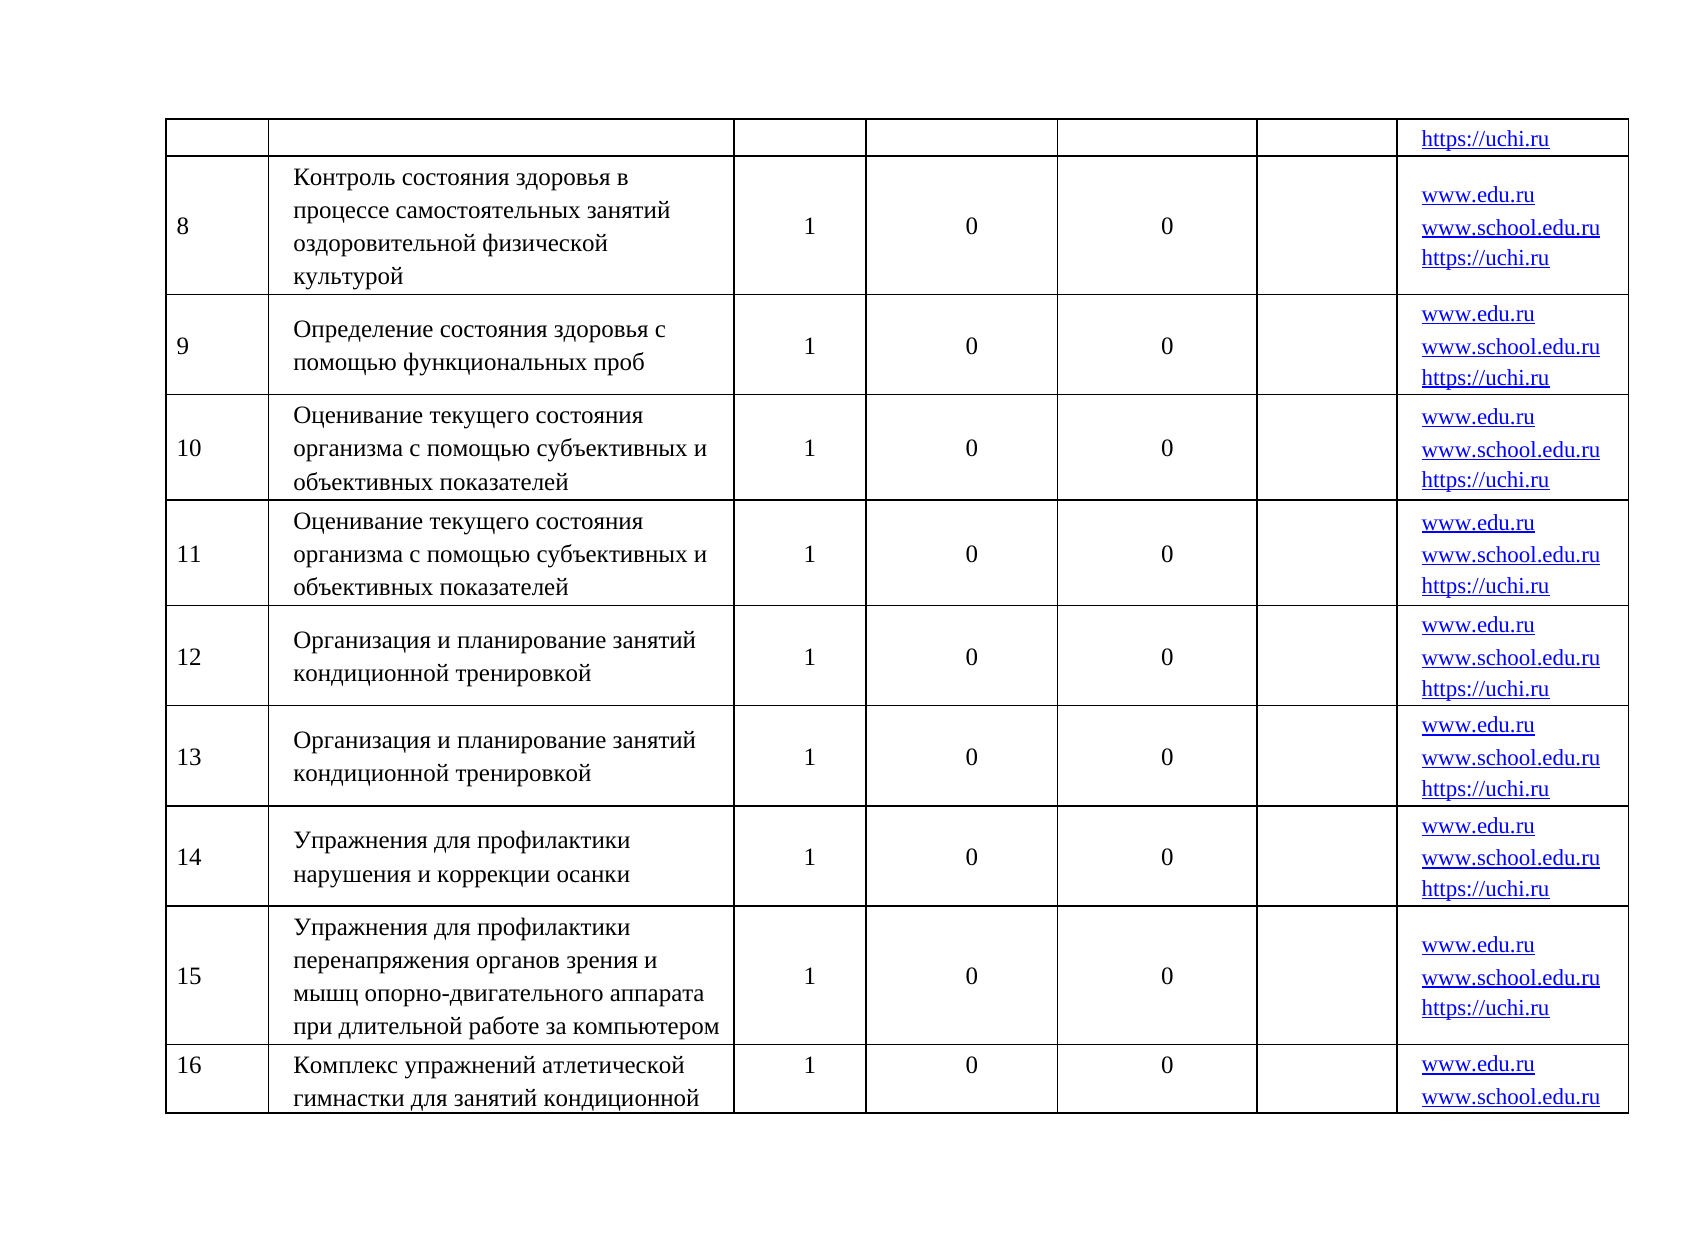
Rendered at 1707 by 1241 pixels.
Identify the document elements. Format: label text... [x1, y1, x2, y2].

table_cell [1398, 907, 1628, 1044]
table_cell [1258, 706, 1396, 805]
table_cell www.edu.ru www.school.edu.ru https://uchi.ru [1398, 807, 1628, 905]
table_cell www.edu.ru www.school.edu.ru https://uchi.ru [1398, 606, 1628, 705]
table_cell 1 [735, 807, 865, 905]
table_cell 0 [867, 395, 1057, 499]
table_cell 10 [167, 395, 268, 499]
table_cell Контроль состояния здоровья в процессе самостоятельных занятий оздоровительной физической культурой [269, 157, 733, 293]
table_cell 0 [867, 501, 1057, 604]
table_cell 13 [167, 706, 268, 805]
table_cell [1398, 1045, 1628, 1112]
table_cell 0 [1058, 907, 1256, 1044]
table_cell 0 [867, 706, 1057, 805]
table_cell Оценивание текущего состояния организма с помощью субъективных и объективных показателей [269, 501, 733, 604]
table_cell 0 [1058, 1045, 1256, 1112]
table_cell 1 [735, 907, 865, 1044]
table_cell 0 [1058, 706, 1256, 805]
table_cell 1 [735, 120, 865, 155]
table_cell [1258, 395, 1396, 499]
table_cell 7 [167, 120, 268, 155]
table_cell [1258, 120, 1396, 155]
table_cell 1 [735, 395, 865, 499]
table_cell Оценивание текущего состояния организма с помощью субъективных и объективных показателей [269, 395, 733, 499]
table_cell www.edu.ru www.school.edu.ru https://uchi.ru [1398, 501, 1628, 604]
table_cell 0 [867, 295, 1057, 394]
table_cell 0 [1058, 295, 1256, 394]
table_cell Определение состояния здоровья с помощью функциональных проб [269, 295, 733, 394]
table_cell 0 [867, 807, 1057, 905]
table_cell Организация и планирование занятий кондиционной тренировкой [269, 606, 733, 705]
table_cell 0 [1058, 395, 1256, 499]
table_cell [1258, 157, 1396, 293]
table_cell 1 [735, 157, 865, 293]
table_cell 1 [735, 1045, 865, 1112]
table_cell Организация и планирование занятий кондиционной тренировкой [269, 706, 733, 805]
table_cell www.edu.ru www.school.edu.ru https://uchi.ru [1398, 295, 1628, 394]
table_cell [1258, 295, 1396, 394]
table_cell 0 [1058, 120, 1256, 155]
table_cell Упражнения для профилактики нарушения и коррекции осанки [269, 807, 733, 905]
table_cell 0 [867, 1045, 1057, 1112]
table_cell 11 [167, 501, 268, 604]
table_cell 0 [867, 907, 1057, 1044]
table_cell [269, 120, 733, 155]
table_cell [1258, 501, 1396, 604]
table_cell 16 [167, 1045, 268, 1112]
table_cell 1 [735, 501, 865, 604]
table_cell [1398, 120, 1628, 155]
table_cell 1 [735, 606, 865, 705]
table_cell 0 [1058, 157, 1256, 293]
table_cell 1 [735, 295, 865, 394]
table_cell 14 [167, 807, 268, 905]
table_cell 9 [167, 295, 268, 394]
table_cell [1258, 807, 1396, 905]
table_cell 12 [167, 606, 268, 705]
table_cell [1258, 606, 1396, 705]
table_cell 0 [867, 157, 1057, 293]
table_cell 15 [167, 907, 268, 1044]
table_cell [1258, 907, 1396, 1044]
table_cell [269, 1045, 733, 1112]
table_cell 0 [867, 120, 1057, 155]
table_cell 1 [735, 706, 865, 805]
table_cell [1258, 1045, 1396, 1112]
table_cell 8 [167, 157, 268, 293]
table_cell 0 [1058, 501, 1256, 604]
table_cell Упражнения для профилактики перенапряжения органов зрения и мышц опорно-двигательного аппарата при длительной работе за компьютером [269, 907, 733, 1044]
table_cell www.edu.ru www.school.edu.ru https://uchi.ru [1398, 395, 1628, 499]
table_cell 0 [867, 606, 1057, 705]
table_cell www.edu.ru www.school.edu.ru https://uchi.ru [1398, 706, 1628, 805]
table_cell 0 [1058, 606, 1256, 705]
table_cell 0 [1058, 807, 1256, 905]
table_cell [1398, 157, 1628, 293]
